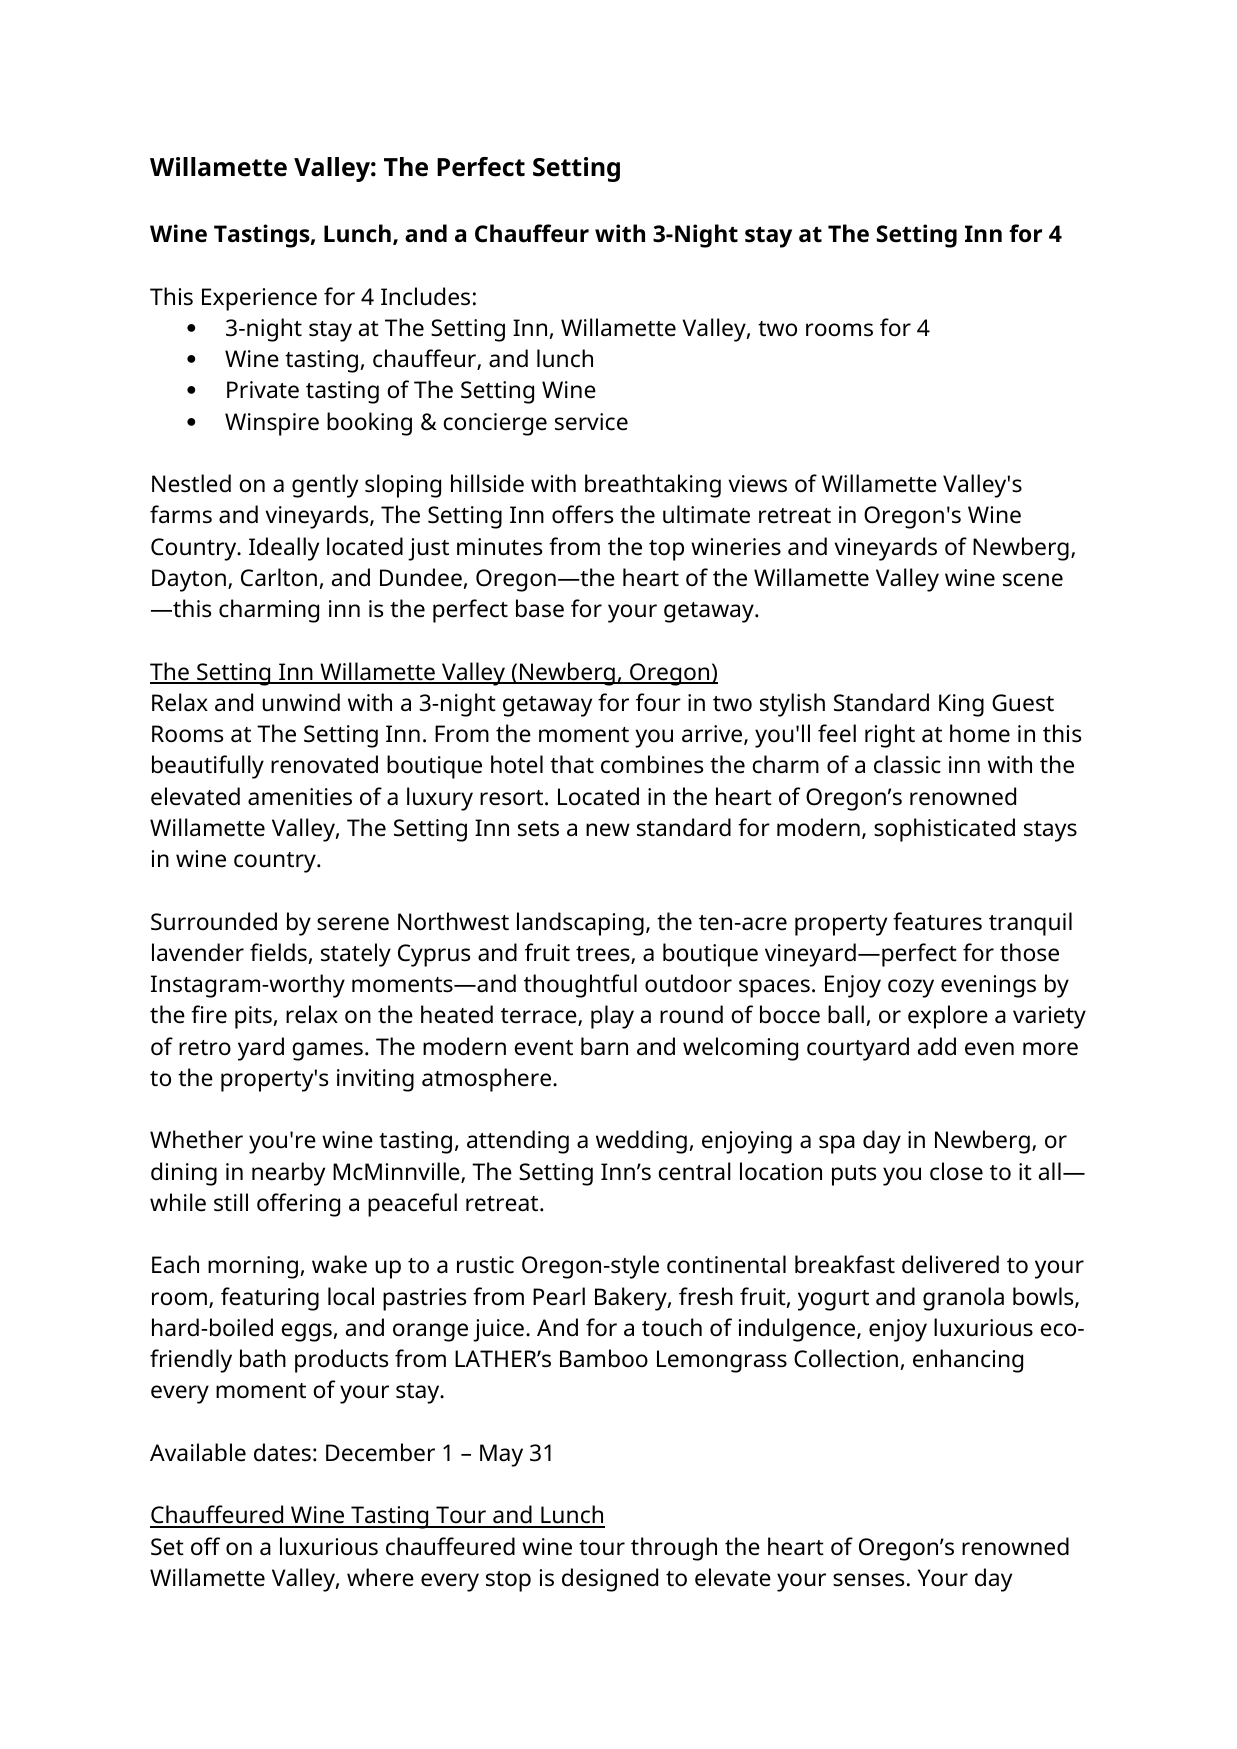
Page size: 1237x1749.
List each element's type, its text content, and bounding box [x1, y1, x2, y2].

list Wine tasting, chauffeur, and lunch [187, 343, 1086, 374]
text Whether you're wine tasting, attending a wedding, enjoying a spa day in Newberg, or dining in nearby McMinnville, The Setting Inn’s central location puts you close to it all—while still offering a peaceful retreat. [150, 1124, 1086, 1218]
text Willamette Valley: The Perfect Setting [150, 150, 1086, 184]
text Surrounded by serene Northwest landscaping, the ten-acre property features tranquil lavender fields, stately Cyprus and fruit trees, a boutique vineyard—perfect for those Instagram-worthy moments—and thoughtful outdoor spaces. Enjoy cozy evenings by the fire pits, relax on the heated terrace, play a round of bocce ball, or explore a variety of retro yard games. The modern event barn and welcoming courtyard add even more to the property's inviting atmosphere. [150, 906, 1086, 1093]
list 3-night stay at The Setting Inn, Willamette Valley, two rooms for 4 [187, 312, 1086, 343]
text Chauffeured Wine Tasting Tour and Lunch [150, 1499, 1086, 1531]
text Wine Tastings, Lunch, and a Chauffeur with 3-Night stay at The Setting Inn for 4 [150, 218, 1086, 249]
list Private tasting of The Setting Wine [187, 374, 1086, 406]
text Relax and unwind with a 3-night getaway for four in two stylish Standard King Guest Rooms at The Setting Inn. From the moment you arrive, you'll feel right at home in this beautifully renovated boutique hotel that combines the charm of a classic inn with the elevated amenities of a luxury resort. Located in the heart of Oregon’s renowned Willamette Valley, The Setting Inn sets a new standard for modern, sophisticated stays in wine country. [150, 687, 1086, 874]
list Winspire booking & concierge service [187, 406, 1086, 437]
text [150, 1531, 1086, 1593]
text The Setting Inn Willamette Valley (Newberg, Oregon) [150, 656, 1086, 687]
text Nestled on a gently sloping hillside with breathtaking views of Willamette Valley's farms and vineyards, The Setting Inn offers the ultimate retreat in Oregon's Wine Country. Ideally located just minutes from the top wineries and vineyards of Newberg, Dayton, Carlton, and Dundee, Oregon—the heart of the Willamette Valley wine scene—this charming inn is the perfect base for your getaway. [150, 468, 1086, 624]
text Each morning, wake up to a rustic Oregon-style continental breakfast delivered to your room, featuring local pastries from Pearl Bakery, fresh fruit, yogurt and granola bowls, hard-boiled eggs, and orange juice. And for a touch of indulgence, enjoy luxurious eco-friendly bath products from LATHER’s Bamboo Lemongrass Collection, enhancing every moment of your stay. [150, 1249, 1086, 1406]
text Available dates: December 1 – May 31 [150, 1437, 1086, 1468]
text This Experience for 4 Includes: [150, 281, 1086, 312]
